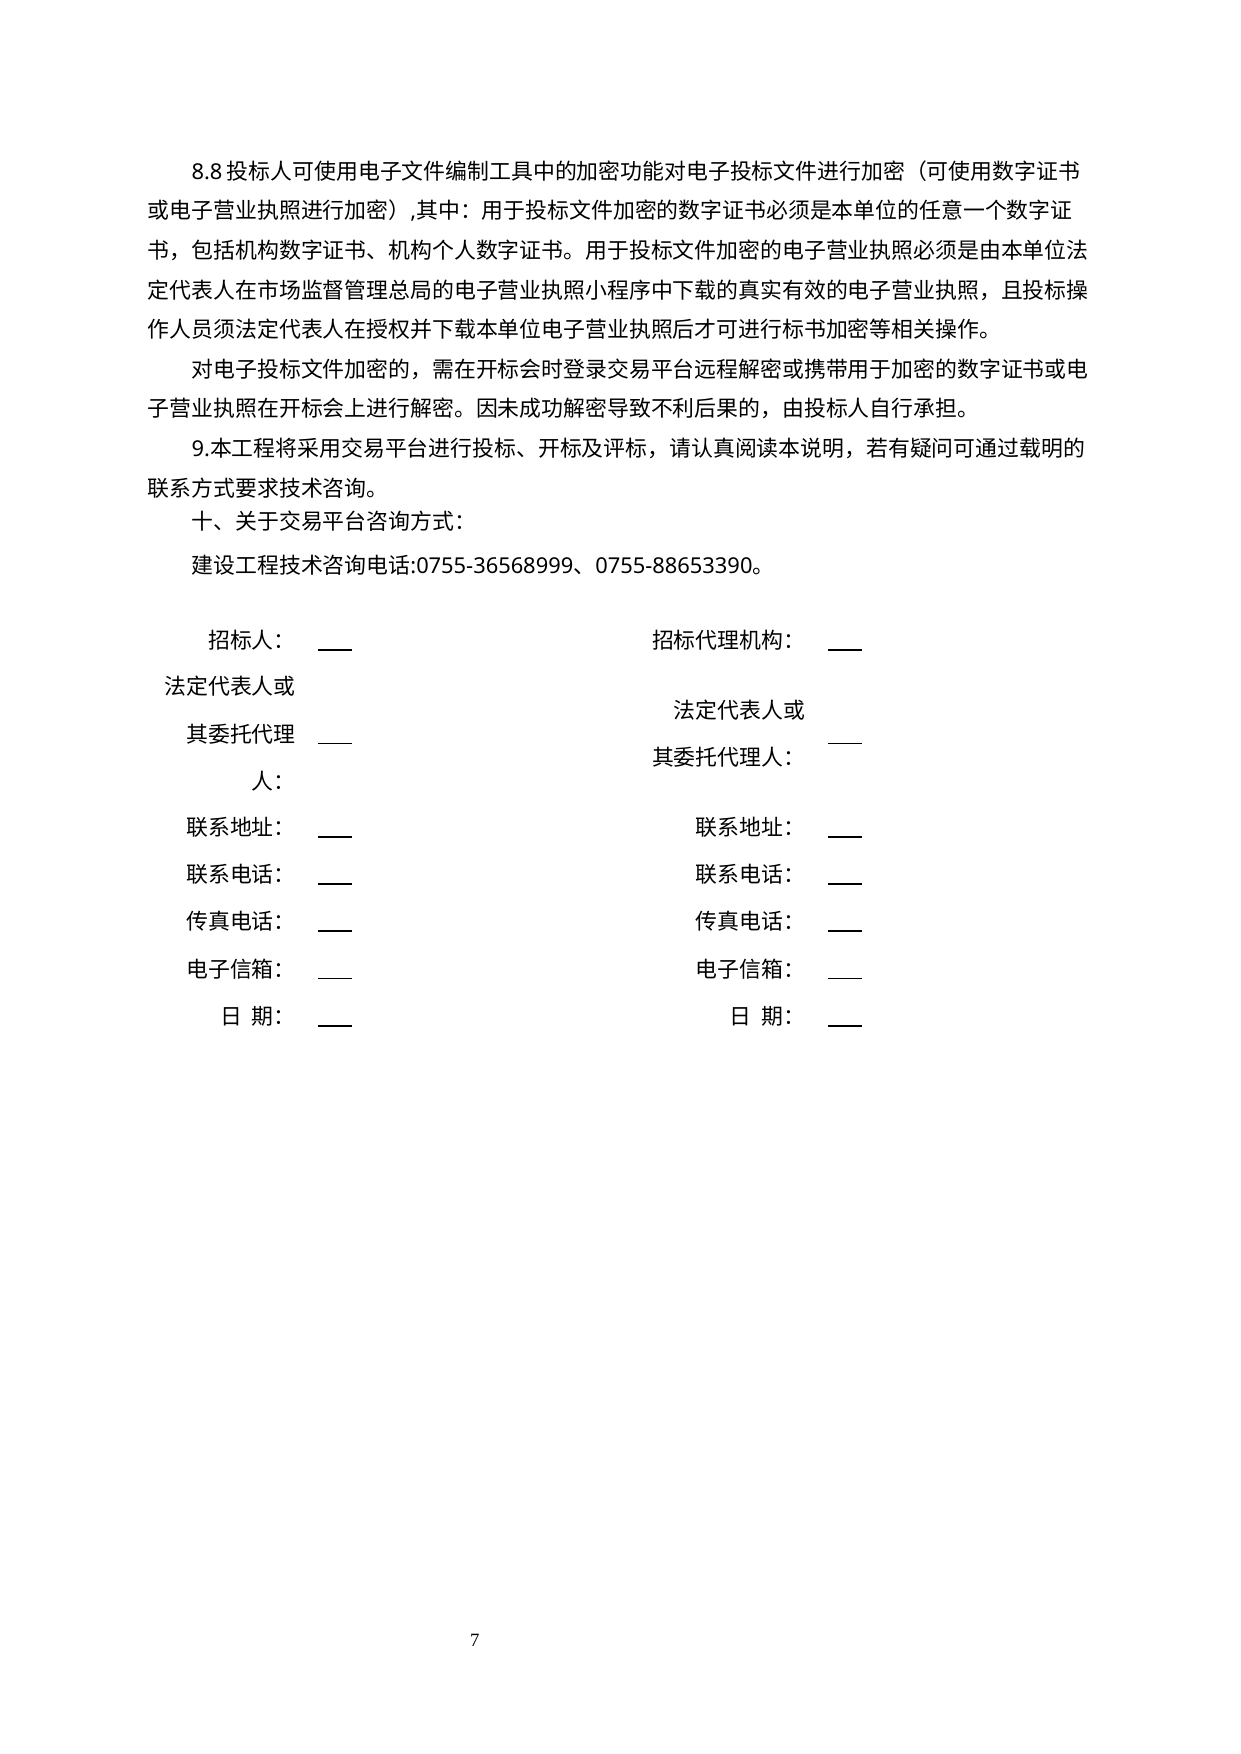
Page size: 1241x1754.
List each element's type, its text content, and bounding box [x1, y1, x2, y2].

table_header 招标人： [136, 622, 307, 669]
table_cell 联系电话： [605, 856, 816, 903]
table_cell 日 期： [136, 998, 307, 1045]
text 建设工程技术咨询电话:0755-36568999、0755-88653390。 [148, 536, 1093, 582]
table_cell [307, 669, 605, 808]
table_cell 传真电话： [605, 903, 816, 950]
text 9.本工程将采用交易平台进行投标、开标及评标，请认真阅读本说明，若有疑问可通过载明的联系方式要求技术咨询。 [148, 425, 1093, 504]
table_cell [307, 808, 605, 856]
table_header [816, 622, 1104, 669]
table_cell 电子信箱： [136, 950, 307, 997]
table_cell [307, 903, 605, 950]
table_cell 电子信箱： [605, 950, 816, 997]
text 十、关于交易平台咨询方式： [148, 504, 1093, 536]
table_cell 联系电话： [136, 856, 307, 903]
table_header 招标代理机构： [605, 622, 816, 669]
table_cell [307, 998, 605, 1045]
table_cell [816, 903, 1104, 950]
text 对电子投标文件加密的，需在开标会时登录交易平台远程解密或携带用于加密的数字证书或电子营业执照在开标会上进行解密。因未成功解密导致不利后果的，由投标人自行承担。 [148, 346, 1093, 425]
table_cell [816, 669, 1104, 808]
table_header [307, 622, 605, 669]
table_cell [816, 856, 1104, 903]
table_cell [816, 998, 1104, 1045]
table_cell 联系地址： [605, 808, 816, 856]
table_cell 日 期： [605, 998, 816, 1045]
table_cell 联系地址： [136, 808, 307, 856]
table_cell 法定代表人或 其委托代理人： [605, 669, 816, 808]
text 8.8投标人可使用电子文件编制工具中的加密功能对电子投标文件进行加密（可使用数字证书或电子营业执照进行加密）,其中：用于投标文件加密的数字证书必须是本单位的任意一个数字证书，包括机构数字证书、机构个人数字证书。用于投标文件加密的电子营业执照必须是由本单位法定代表人在市场监督管理总局的电子营业执照小程序中下载的真实有效的电子营业执照，且投标操作人员须法定代表人在授权并下载本单位电子营业执照后才可进行标书加密等相关操作。 [148, 148, 1093, 346]
table_cell [307, 856, 605, 903]
table_cell 法定代表人或其委托代理人： [136, 669, 307, 808]
table_cell 传真电话： [136, 903, 307, 950]
table_cell [816, 950, 1104, 997]
table_cell [816, 808, 1104, 856]
table_cell [307, 950, 605, 997]
